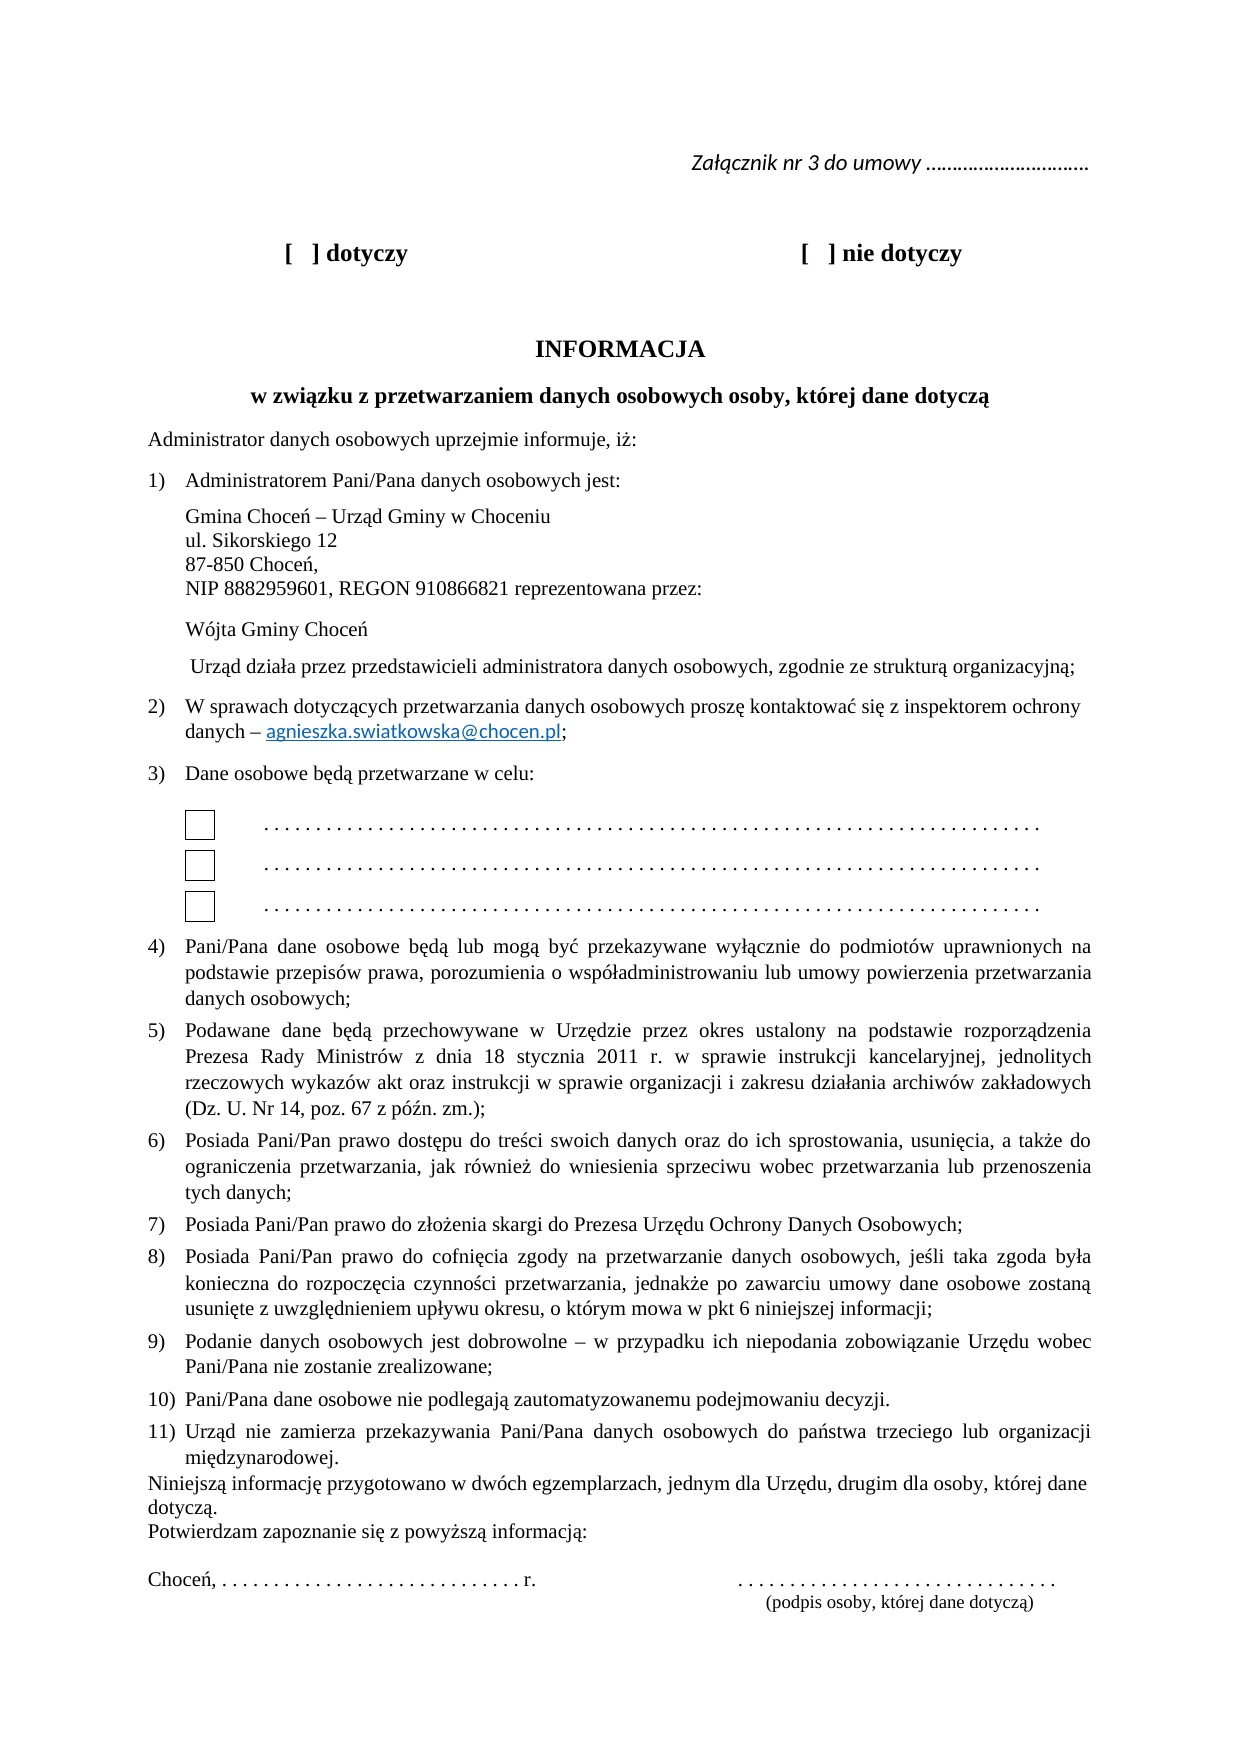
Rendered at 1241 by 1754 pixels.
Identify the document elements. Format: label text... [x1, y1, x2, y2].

text [ ] dotyczy [ ] nie dotyczy [148, 238, 1093, 267]
text INFORMACJA [148, 334, 1093, 363]
text (podpis osoby, której dane dotyczą) [738, 1591, 1093, 1613]
table_header [186, 811, 214, 839]
table_header . . . . . . . . . . . . . . . . . . . . . . . . . . . . . . . . . . . . . . . . . . . . . . . . . . . . . . . . . . . . . . . . . . . . . . . . . . . [215, 810, 1107, 839]
list Posiada Pani/Pan prawo dostępu do treści swoich danych oraz do ich sprostowania, usunięcia, a także do ograniczenia przetwarzania, jak również do wniesienia sprzeciwu wobec przetwarzania lub przenoszenia tych danych; [148, 1128, 1093, 1204]
list W sprawach dotyczących przetwarzania danych osobowych proszę kontaktować się z inspektorem ochrony danych – agnieszka.swiatkowska@chocen.pl; [148, 694, 1093, 744]
table_header . . . . . . . . . . . . . . . . . . . . . . . . . . . . . . . . . . . . . . . . . . . . . . . . . . . . . . . . . . . . . . . . . . . . . . . . . . . [215, 850, 1107, 880]
list Pani/Pana dane osobowe nie podlegają zautomatyzowanemu podejmowaniu decyzji. [148, 1387, 1093, 1411]
list Posiada Pani/Pan prawo do złożenia skargi do Prezesa Urzędu Ochrony Danych Osobowych; [148, 1212, 1093, 1236]
list ul. Sikorskiego 12 [185, 528, 1093, 552]
list Podawane dane będą przechowywane w Urzędzie przez okres ustalony na podstawie rozporządzenia Prezesa Rady Ministrów z dnia 18 stycznia 2011 r. w sprawie instrukcji kancelaryjnej, jednolitych rzeczowych wykazów akt oraz instrukcji w sprawie organizacji i zakresu działania archiwów zakładowych (Dz. U. Nr 14, poz. 67 z późn. zm.); [148, 1018, 1093, 1120]
list Urząd nie zamierza przekazywania Pani/Pana danych osobowych do państwa trzeciego lub organizacji międzynarodowej. [148, 1419, 1093, 1469]
list NIP 8882959601, REGON 910866821 reprezentowana przez: [185, 576, 1093, 600]
text Niniejszą informację przygotowano w dwóch egzemplarzach, jednym dla Urzędu, drugim dla osoby, której dane dotyczą. [148, 1471, 1093, 1519]
text Potwierdzam zapoznanie się z powyższą informacją: [148, 1519, 1093, 1543]
list Posiada Pani/Pan prawo do cofnięcia zgody na przetwarzanie danych osobowych, jeśli taka zgoda była konieczna do rozpoczęcia czynności przetwarzania, jednakże po zawarciu umowy dane osobowe zostaną usunięte z uwzględnieniem upływu okresu, o którym mowa w pkt 6 niniejszej informacji; [148, 1244, 1093, 1320]
text Załącznik nr 3 do umowy …………………………. [148, 148, 1093, 176]
list Dane osobowe będą przetwarzane w celu: [148, 760, 1093, 784]
text Wójta Gminy Choceń [148, 617, 1057, 641]
list Pani/Pana dane osobowe będą lub mogą być przekazywane wyłącznie do podmiotów uprawnionych na podstawie przepisów prawa, porozumienia o współadministrowaniu lub umowy powierzenia przetwarzania danych osobowych; [148, 934, 1093, 1010]
table_header . . . . . . . . . . . . . . . . . . . . . . . . . . . . . . . . . . . . . . . . . . . . . . . . . . . . . . . . . . . . . . . . . . . . . . . . . . . [215, 891, 1107, 921]
list Podanie danych osobowych jest dobrowolne – w przypadku ich niepodania zobowiązanie Urzędu wobec Pani/Pana nie zostanie zrealizowane; [148, 1328, 1093, 1378]
list Administratorem Pani/Pana danych osobowych jest: [148, 467, 1093, 492]
list Urząd działa przez przedstawicieli administratora danych osobowych, zgodnie ze strukturą organizacyjną; [185, 653, 1093, 678]
list 87-850 Choceń, [185, 552, 1093, 576]
text w związku z przetwarzaniem danych osobowych osoby, której dane dotyczą [148, 382, 1093, 408]
text Choceń, . . . . . . . . . . . . . . . . . . . . . . . . . . . . . r. . . . . . . . . . . . . . . . . . . . . . . . . . . . . . . . [148, 1567, 1093, 1591]
table_header [186, 892, 214, 921]
text Administrator danych osobowych uprzejmie informuje, iż: [148, 427, 1093, 451]
table_header [186, 851, 214, 880]
list Gmina Choceń – Urząd Gminy w Choceniu [185, 504, 1093, 528]
